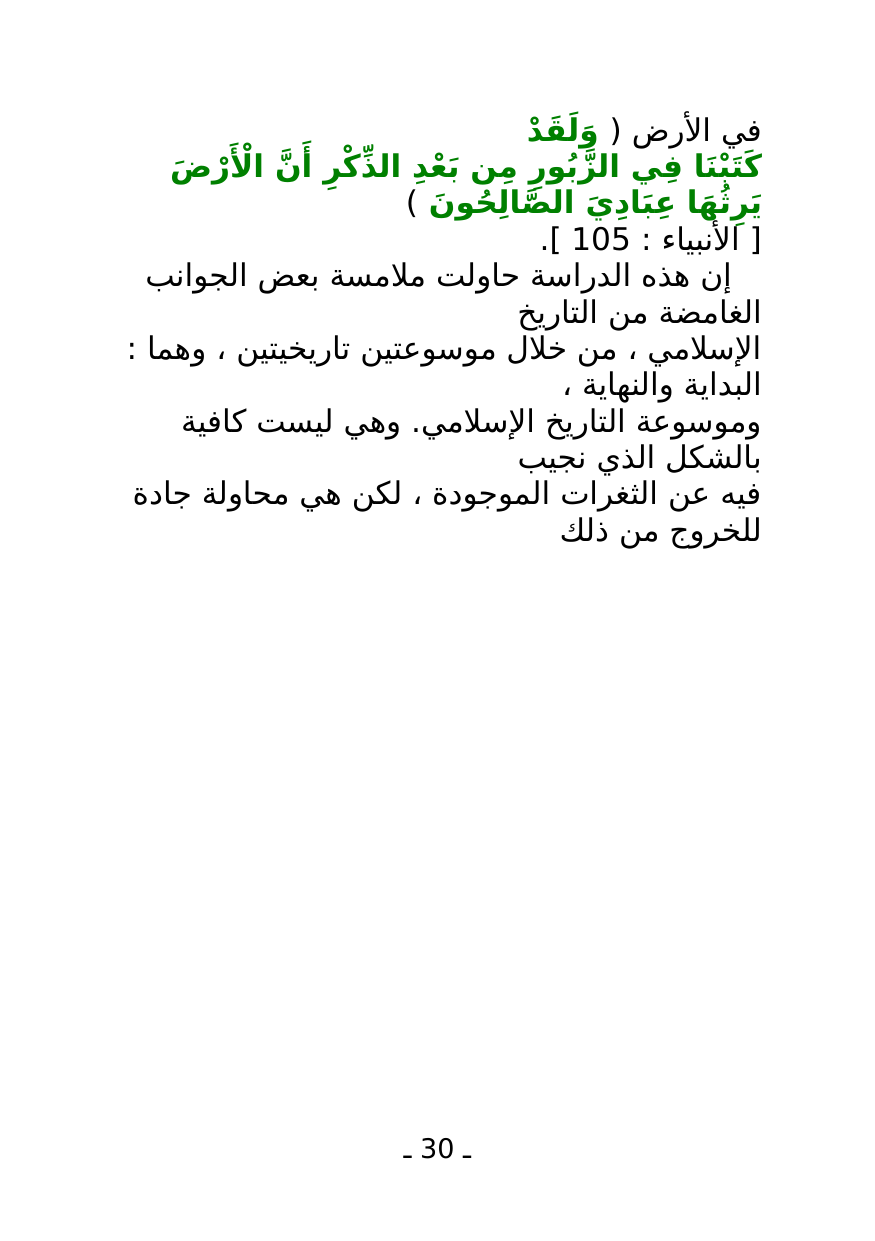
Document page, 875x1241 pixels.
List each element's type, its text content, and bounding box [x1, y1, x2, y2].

text إن هذه الدراسة حاولت ملامسة بعض الجوانب الغامضة من التاريخ الإسلامي ، من خلال موسوعتين تاريخيتين ، وهما : البداية والنهاية ، وموسوعة التاريخ الإسلامي. وهي ليست كافية بالشكل الذي نجيب فيه عن الثغرات الموجودة ، لكن هي محاولة جادة للخروج من ذلك [112, 258, 762, 577]
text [112, 112, 762, 258]
